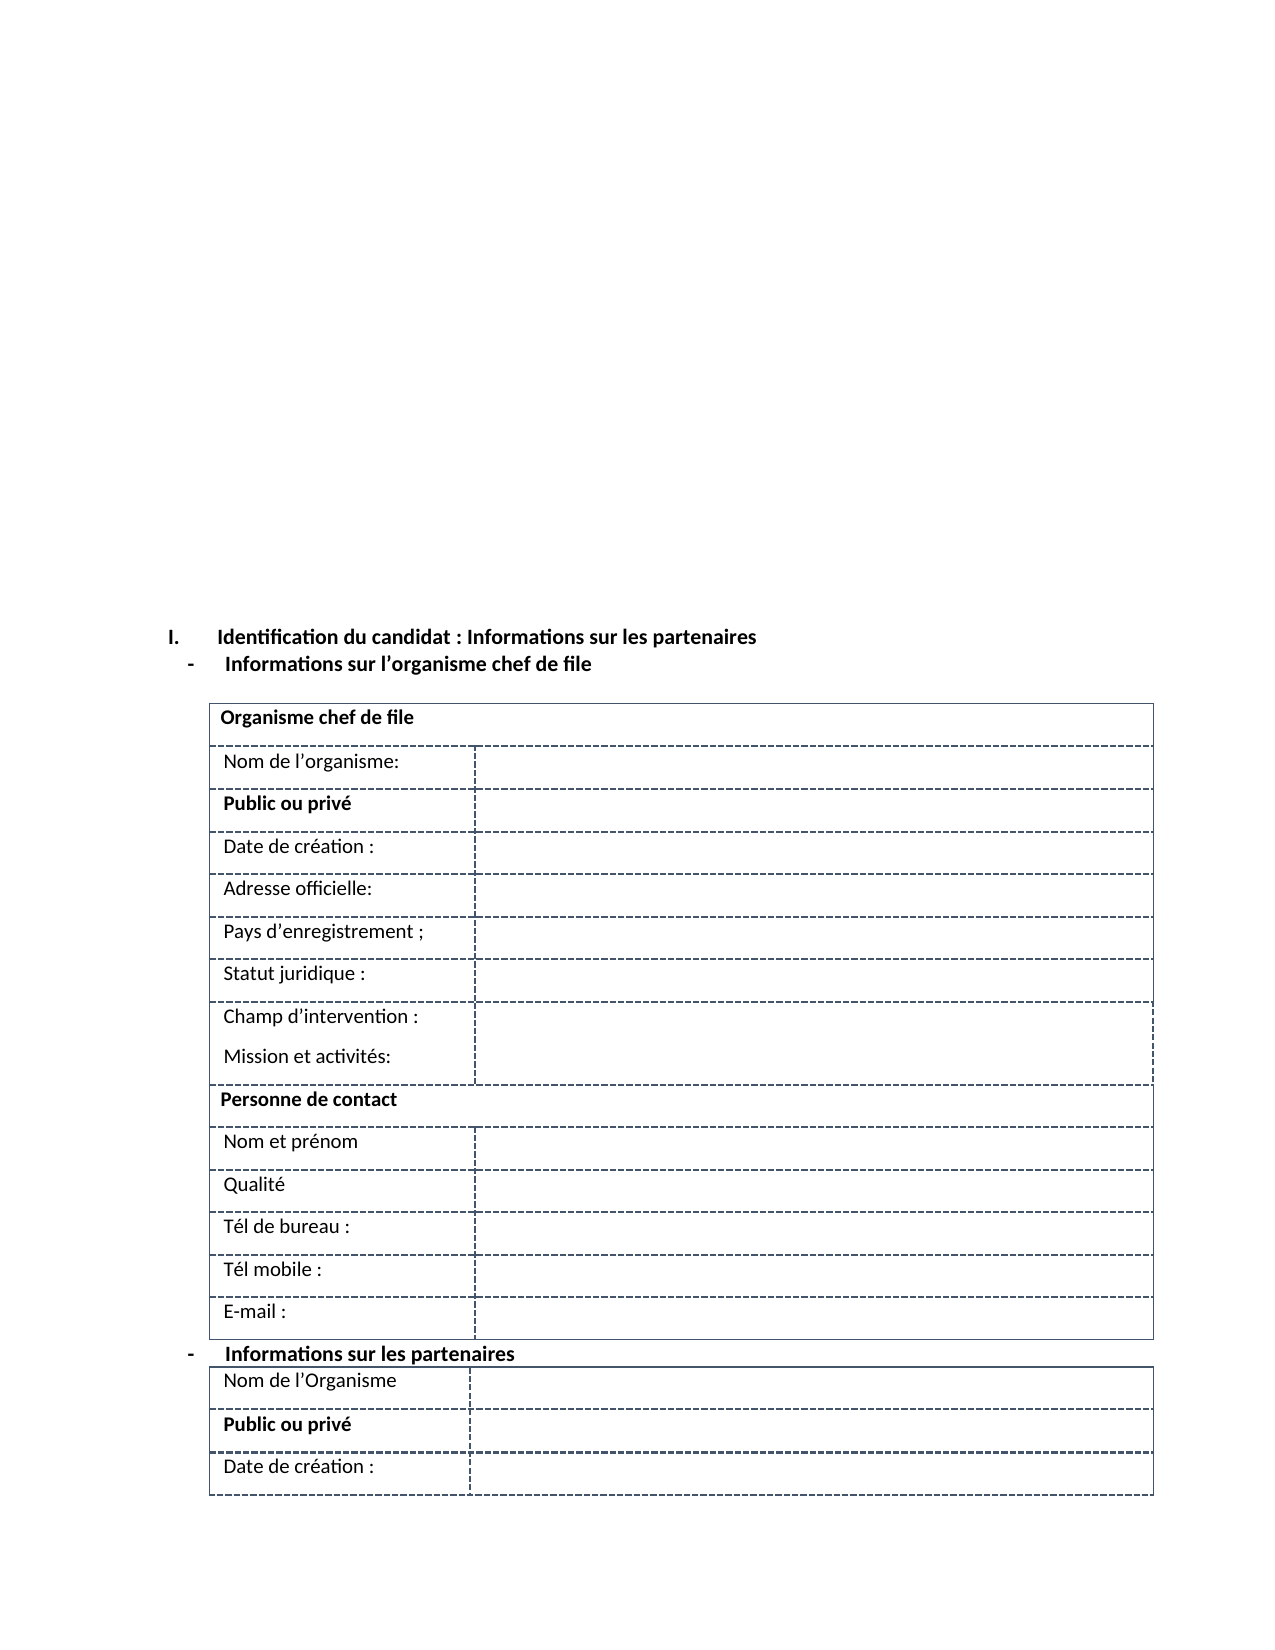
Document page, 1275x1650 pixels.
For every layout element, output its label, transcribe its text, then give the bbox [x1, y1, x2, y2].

table_cell [475, 873, 1153, 916]
table_cell Pays d’enregistrement ; [210, 916, 475, 958]
table_cell [475, 788, 1153, 831]
table_cell [475, 1254, 1153, 1296]
table_cell Adresse officielle: [210, 873, 475, 916]
table_cell Tél mobile : [210, 1254, 475, 1296]
table_cell [470, 1451, 1153, 1494]
table_cell [475, 1126, 1153, 1169]
table_header [470, 1368, 1153, 1408]
table_cell Date de création : [210, 831, 475, 873]
table_cell [475, 745, 1153, 788]
table_cell [475, 1001, 1153, 1084]
table_cell Nom et prénom [210, 1126, 475, 1169]
table_cell Personne de contact [210, 1084, 1153, 1126]
table_cell Public ou privé [210, 1408, 470, 1451]
table_cell [475, 1211, 1153, 1254]
table_cell [475, 916, 1153, 958]
table_header Organisme chef de file [210, 704, 1153, 745]
table_cell E-mail : [210, 1296, 475, 1339]
table_cell [475, 831, 1153, 873]
table_cell Tél de bureau : [210, 1211, 475, 1254]
table_cell Champ d’intervention : Mission et activités: [210, 1001, 475, 1084]
table_cell Nom de l’organisme: [210, 745, 475, 788]
table_cell [475, 958, 1153, 1001]
list Informations sur les partenaires [187, 1340, 1125, 1366]
table_cell [475, 1296, 1153, 1339]
table_cell Public ou privé [210, 788, 475, 831]
list Identification du candidat : Informations sur les partenaires [179, 623, 1125, 650]
table_cell [470, 1408, 1153, 1451]
table_cell [475, 1169, 1153, 1211]
table_cell Qualité [210, 1169, 475, 1211]
table_header Nom de l’Organisme [210, 1368, 470, 1408]
table_cell Statut juridique : [210, 958, 475, 1001]
table_cell Date de création : [210, 1451, 470, 1494]
list Informations sur l’organisme chef de file [187, 650, 1125, 677]
